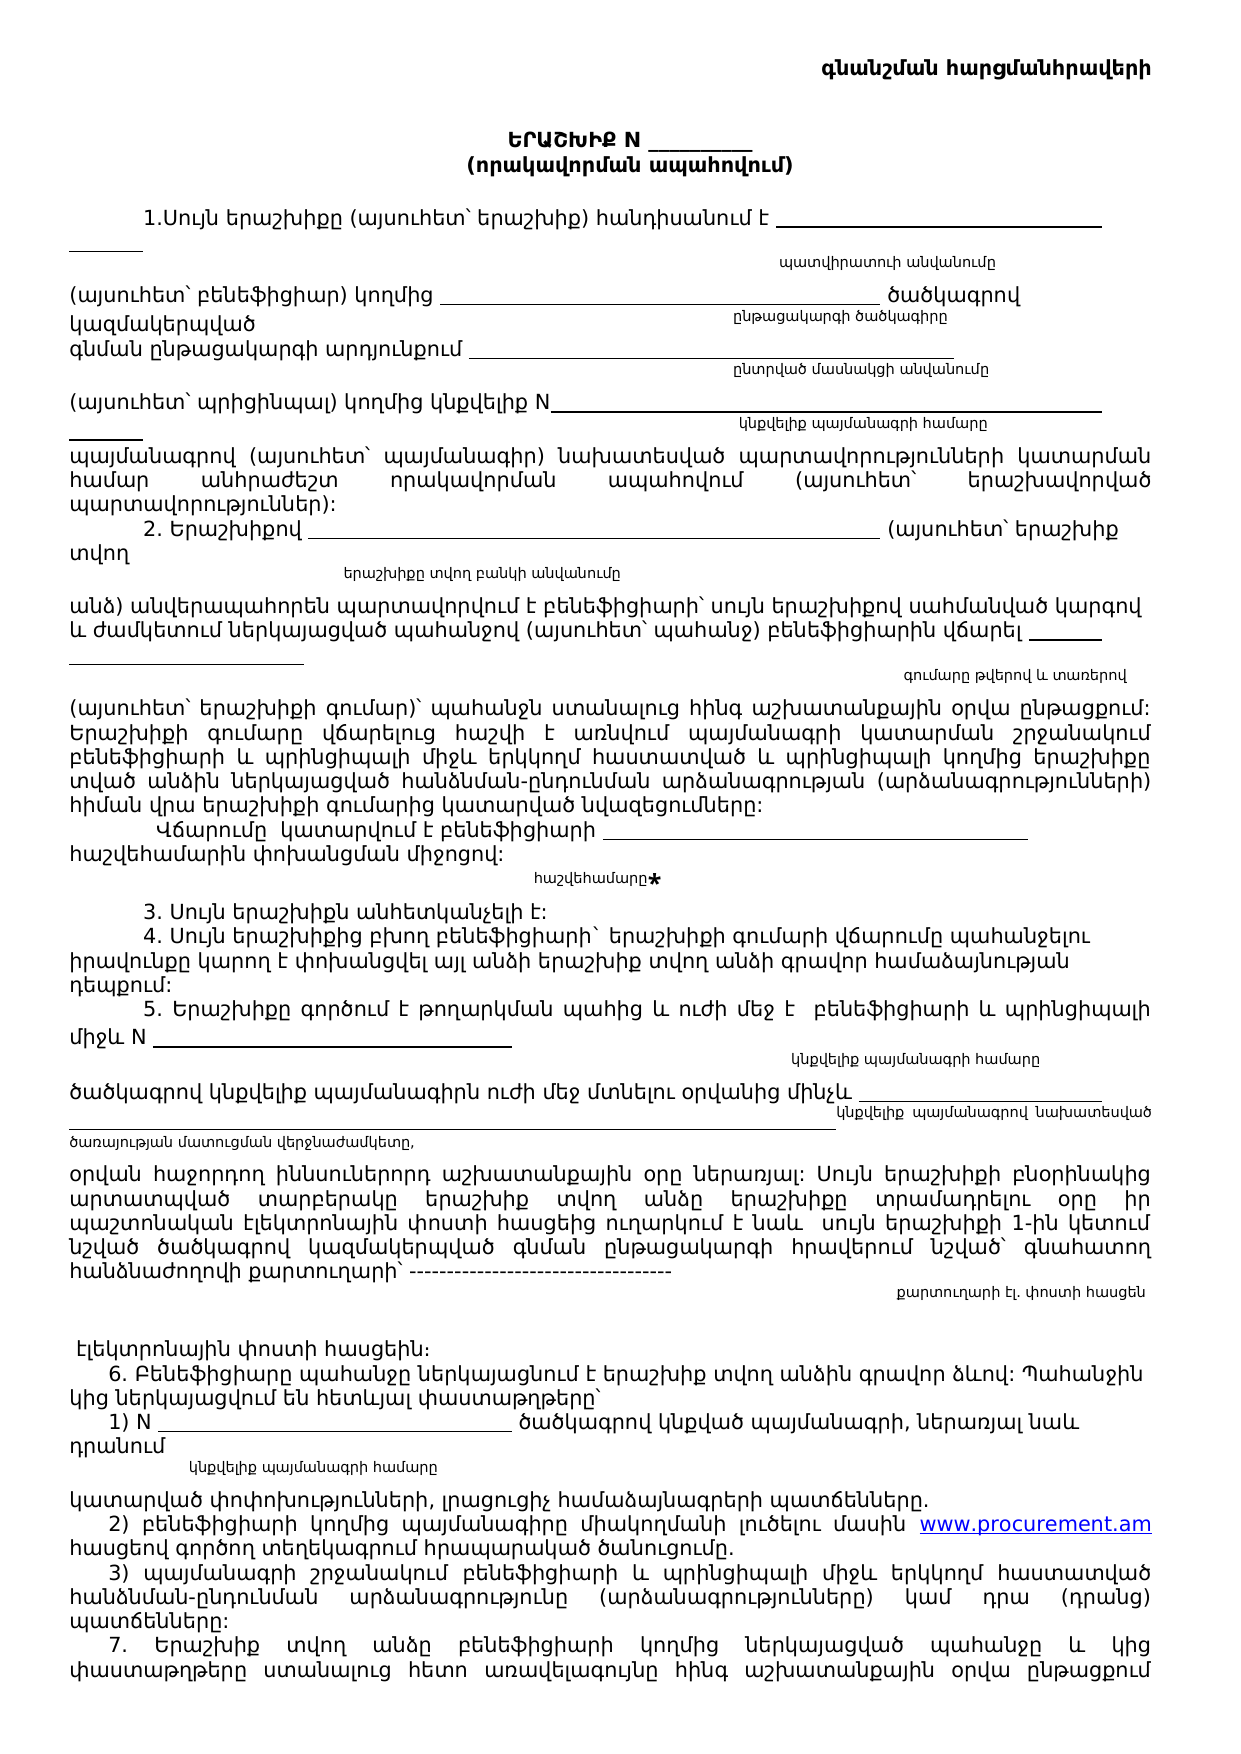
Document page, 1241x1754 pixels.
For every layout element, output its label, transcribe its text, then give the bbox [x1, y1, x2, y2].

list ծածկագրով կնքվելիք պայմանագիրն ուժի մեջ մտնելու օրվանից մինչև կնքվելիք պայմանագրով նախատեսված ծառայության մատուցման վերջնաժամկետը, [69, 1080, 1152, 1162]
text 3) պայմանագրի շրջանակում բենեֆիցիարի և պրինցիպալի միջև երկկողմ հաստատված հանձնման-ընդունման արձանագրությունը (արձանագրությունները) կամ դրա (դրանց) պատճենները: [69, 1561, 1152, 1633]
text (այսուհետ՝ բենեֆիցիար) կողմից ծածկագրով կազմակերպված ընթացակարգի ծածկագիրը [69, 283, 1152, 337]
text 1.Սույն երաշխիքը (այսուհետ՝ երաշխիք) հանդիսանում է [69, 206, 1152, 254]
text 4. Սույն երաշխիքից բխող բենեֆիցիարի` երաշխիքի գումարի վճարումը պահանջելու իրավունքը կարող է փոխանցվել այլ անձի երաշխիք տվող անձի գրավոր համաձայնության դեպքում: [69, 924, 1152, 997]
text (որակավորման ապահովում) [69, 153, 1152, 177]
text 2) բենեֆիցիարի կողմից պայմանագիրը միակողմանի լուծելու մասին www.procurement.am հասցեով գործող տեղեկագրում հրապարակած ծանուցումը. [69, 1512, 1152, 1561]
text գումարը թվերով և տառերով [807, 667, 1152, 696]
text գնանշման հարցմանհրավերի [69, 56, 1152, 80]
text ընտրված մասնակցի անվանումը [69, 361, 1152, 390]
text կնքվելիք պայմանագրի համարը [69, 1051, 1152, 1080]
text 6. Բենեֆիցիարը պահանջը ներկայացնում է երաշխիք տվող անձին գրավոր ձևով: Պահանջին կից ներկայացվում են հետևյալ փաստաթղթերը՝ [69, 1362, 1152, 1410]
text ԵՐԱՇԽԻՔ N __________ [69, 128, 1152, 153]
text (այսուհետ՝ պրիցինպալ) կողմից կնքվելիք N կնքվելիք պայմանագրի համարը [69, 390, 1152, 444]
list քարտուղարի էլ. փոստի հասցեն [69, 1284, 1152, 1313]
text հաշվեհամարը* [143, 866, 1152, 900]
text կնքվելիք պայմանագրի համարը [69, 1459, 1152, 1488]
text գնման ընթացակարգի արդյունքում [69, 337, 1152, 361]
text Վճարումը կատարվում է բենեֆիցիարի հաշվեհամարին փոխանցման միջոցով: [69, 818, 1152, 866]
text պայմանագրով (այսուհետ՝ պայմանագիր) նախատեսված պարտավորությունների կատարման համար անհրաժեշտ որակավորման ապահովում (այսուհետ՝ երաշխավորված պարտավորություններ): [69, 444, 1152, 517]
text կատարված փոփոխությունների, լրացուցիչ համաձայնագրերի պատճենները. [69, 1488, 1152, 1512]
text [69, 1633, 1152, 1682]
text 2. Երաշխիքով (այսուհետ՝ երաշխիք տվող [69, 517, 1152, 565]
text անձ) անվերապահորեն պարտավորվում է բենեֆիցիարի՝ սույն երաշխիքով սահմանված կարգով և ժամկետում ներկայացված պահանջով (այսուհետ՝ պահանջ) բենեֆիցիարին վճարել [69, 594, 1152, 667]
text 5. Երաշխիքը գործում է թողարկման պահից և ուժի մեջ է բենեֆիցիարի և պրինցիպալի միջև N [69, 997, 1152, 1051]
text 3. Սույն երաշխիքն անհետկանչելի է: [69, 900, 1152, 924]
list էլեկտրոնային փոստի հասցեին։ [69, 1337, 1152, 1362]
text (այսուհետ՝ երաշխիքի գումար)՝ պահանջն ստանալուց հինգ աշխատանքային օրվա ընթացքում: Երաշխիքի գումարը վճարելուց հաշվի է առնվում պայմանագրի կատարման շրջանակում բենեֆիցիարի և պրինցիպալի միջև երկկողմ հաստատված և պրինցիպալի կողմից երաշխիքը տված անձին ներկայացված հանձնման-ընդունման արձանագրության (արձանագրությունների) հիման վրա երաշխիքի գումարից կատարված նվազեցումները: [69, 696, 1152, 818]
text 1) N ծածկագրով կնքված պայմանագրի, ներառյալ նաև դրանում [69, 1410, 1152, 1459]
list օրվան հաջորդող իննսուներորդ աշխատանքային օրը ներառյալ: Սույն երաշխիքի բնօրինակից արտատպված տարբերակը երաշխիք տվող անձը երաշխիքը տրամադրելու օրը իր պաշտոնական էլեկտրոնային փոստի հասցեից ուղարկում է նաև սույն երաշխիքի 1-ին կետում նշված ծածկագրով կազմակերպված գնման ընթացակարգի հրավերում նշված՝ գնահատող հանձնաժողովի քարտուղարի՝ ----------------------------------- [69, 1162, 1152, 1284]
text պատվիրատուի անվանումը [659, 254, 1152, 283]
text երաշխիքը տվող բանկի անվանումը [69, 565, 1152, 594]
